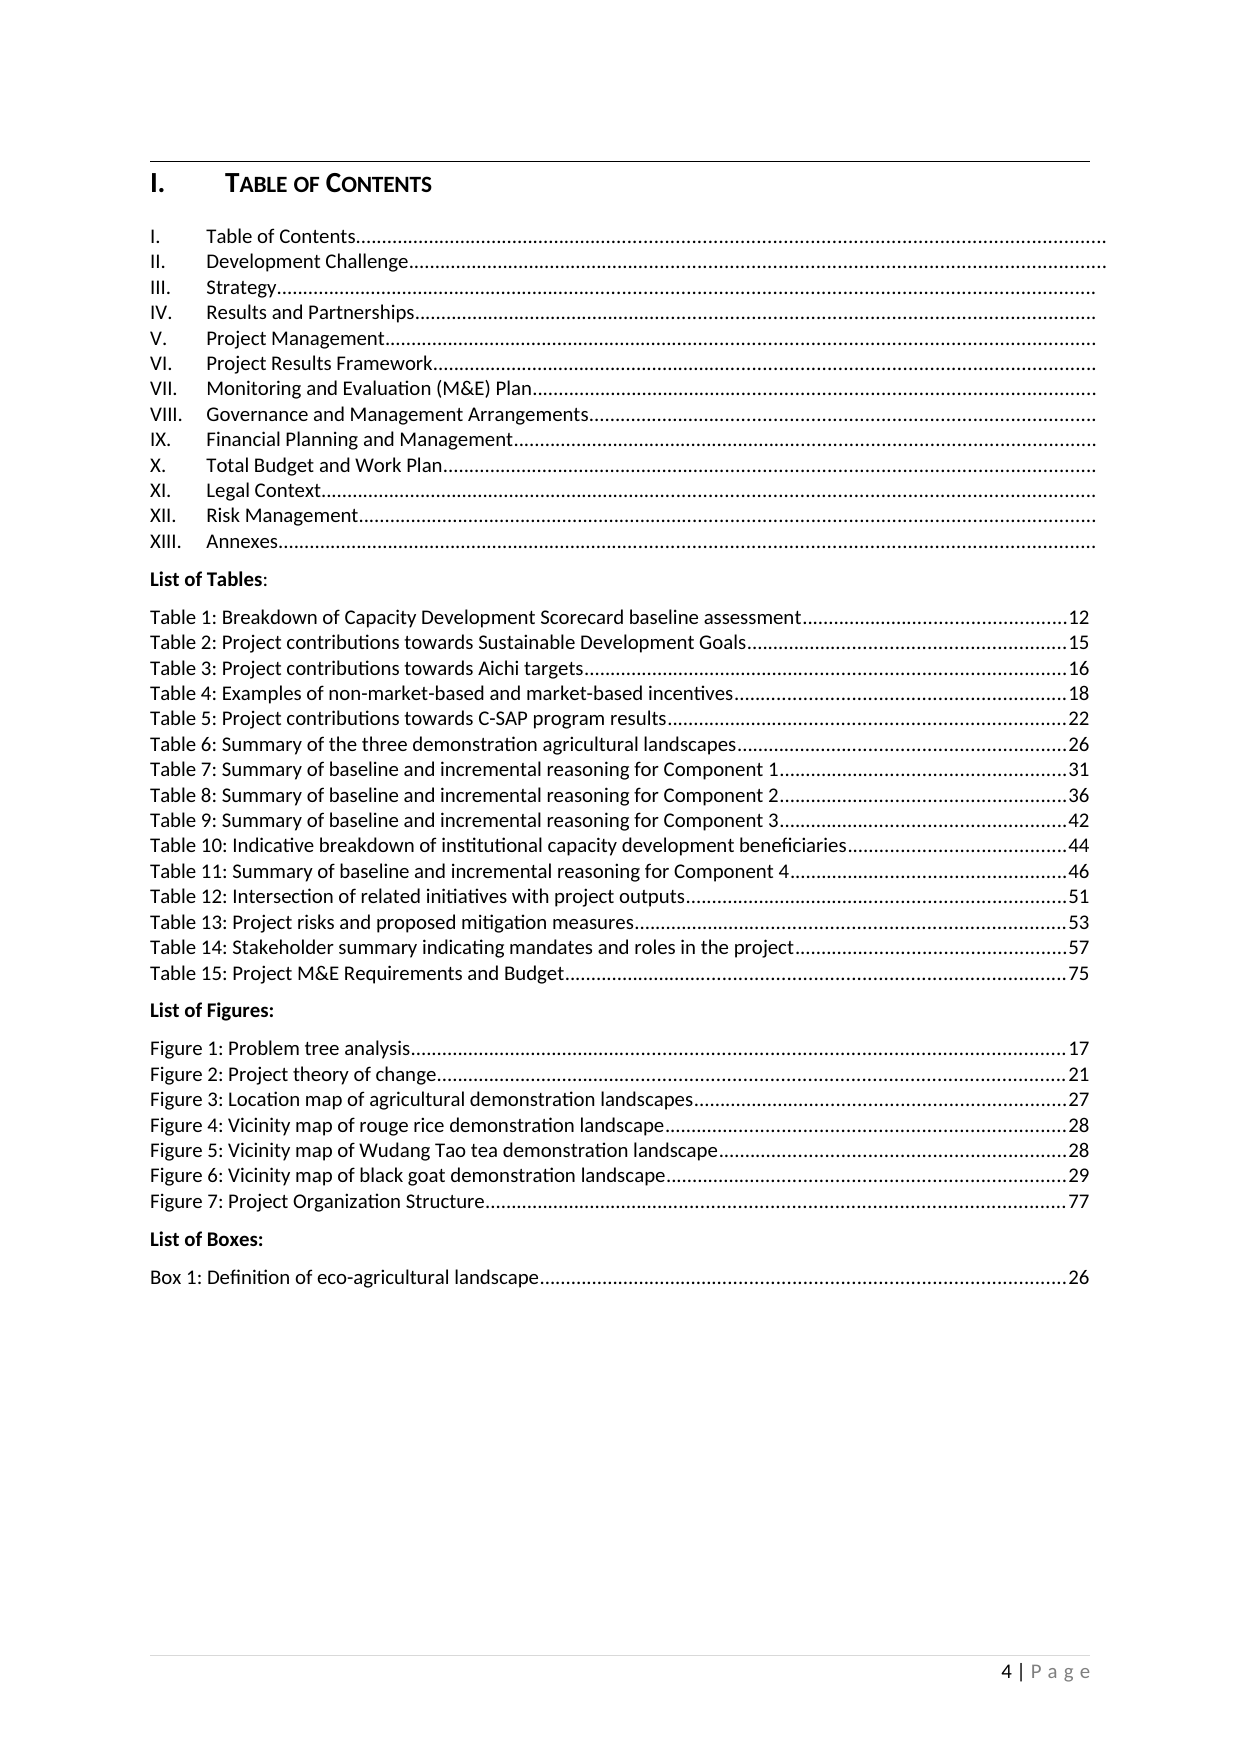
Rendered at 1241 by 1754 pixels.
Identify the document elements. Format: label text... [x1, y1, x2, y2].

text List of Tables: [150, 566, 1090, 591]
text Table 5: Project contributions towards C-SAP program results 22 [150, 706, 1090, 731]
subtitle Table of Contents [150, 162, 1090, 199]
text Table 3: Project contributions towards Aichi targets 16 [150, 655, 1090, 680]
text Figure 5: Vicinity map of Wudang Tao tea demonstration landscape 28 [150, 1137, 1090, 1163]
text I. Table of Contents 3 [150, 223, 1090, 248]
text Figure 7: Project Organization Structure 77 [150, 1188, 1090, 1213]
text Table 13: Project risks and proposed mitigation measures 53 [150, 909, 1090, 934]
text XIII. Annexes 95 [150, 528, 1090, 553]
text Figure 4: Vicinity map of rouge rice demonstration landscape 28 [150, 1112, 1090, 1137]
text III. Strategy 18 [150, 274, 1090, 299]
text Figure 3: Location map of agricultural demonstration landscapes 27 [150, 1086, 1090, 1112]
text Table 8: Summary of baseline and incremental reasoning for Component 2 36 [150, 782, 1090, 807]
text List of Figures: [150, 998, 1090, 1023]
text Table 12: Intersection of related initiatives with project outputs 51 [150, 883, 1090, 909]
text XII. Risk Management 93 [150, 503, 1090, 528]
text Table 10: Indicative breakdown of institutional capacity development beneficiaries 44 [150, 833, 1090, 858]
text VI. Project Results Framework 66 [150, 350, 1090, 376]
text Figure 6: Vicinity map of black goat demonstration landscape 29 [150, 1163, 1090, 1188]
text Box 1: Definition of eco-agricultural landscape 26 [150, 1264, 1090, 1289]
text XI. Legal Context 93 [150, 477, 1090, 503]
text Figure 1: Problem tree analysis 17 [150, 1036, 1090, 1061]
text X. Total Budget and Work Plan 84 [150, 452, 1090, 477]
text Table 9: Summary of baseline and incremental reasoning for Component 3 42 [150, 807, 1090, 833]
text VIII. Governance and Management Arrangements 76 [150, 401, 1090, 426]
text Table 14: Stakeholder summary indicating mandates and roles in the project 57 [150, 934, 1090, 960]
text VII. Monitoring and Evaluation (M&E) Plan 72 [150, 376, 1090, 401]
text V. Project Management 64 [150, 325, 1090, 350]
text Table 15: Project M&E Requirements and Budget 75 [150, 960, 1090, 985]
text Table 7: Summary of baseline and incremental reasoning for Component 1 31 [150, 756, 1090, 782]
text Table 4: Examples of non-market-based and market-based incentives 18 [150, 680, 1090, 706]
text Table 6: Summary of the three demonstration agricultural landscapes 26 [150, 731, 1090, 756]
text Table 11: Summary of baseline and incremental reasoning for Component 4 46 [150, 858, 1090, 883]
text IX. Financial Planning and Management 81 [150, 426, 1090, 452]
text List of Boxes: [150, 1226, 1090, 1251]
text II. Development Challenge 6 [150, 248, 1090, 274]
text Table 1: Breakdown of Capacity Development Scorecard baseline assessment 12 [150, 604, 1090, 629]
text Figure 2: Project theory of change 21 [150, 1061, 1090, 1086]
text Table 2: Project contributions towards Sustainable Development Goals 15 [150, 629, 1090, 655]
text IV. Results and Partnerships 29 [150, 299, 1090, 325]
